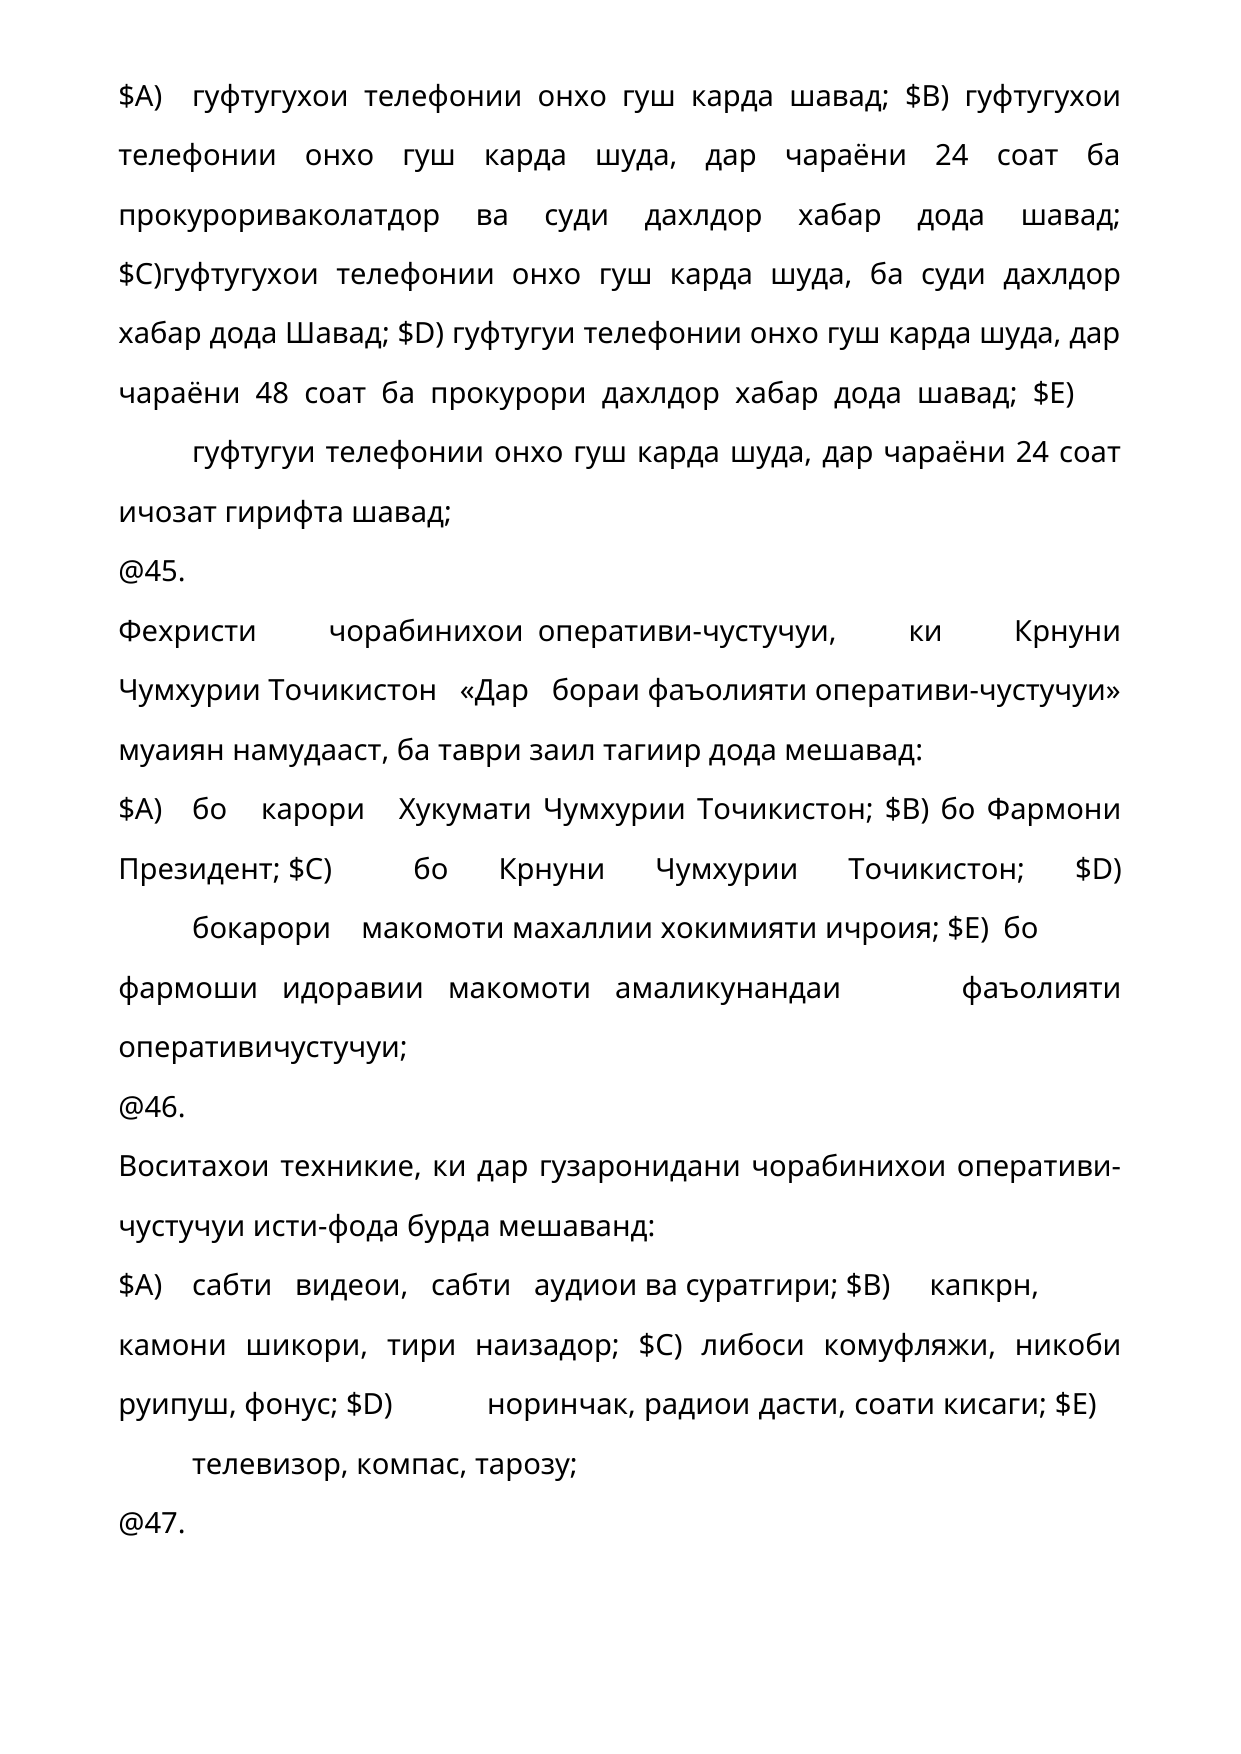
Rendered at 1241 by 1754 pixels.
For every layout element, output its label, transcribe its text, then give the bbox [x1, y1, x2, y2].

text @47. [118, 1502, 1122, 1542]
text Воситахои техникие, ки дар гузаронидани чорабинихои оперативи-чустучуи исти-фода бурда мешаванд: [118, 1146, 1122, 1245]
text $A) сабти видеои, сабти аудиои ва суратгири; $B) капкрн, камони шикори, тири наизадор; $C) либоси комуфляжи, никоби руипуш, фонус; $D) норинчак, радиои дасти, соати кисаги; $Е) телевизор, компас, тарозу; [118, 1264, 1122, 1483]
text $A) гуфтугухои телефонии онхо гуш карда шавад; $B) гуфтугухои телефонии онхо гуш карда шуда, дар чараёни 24 соат ба прокурориваколатдор ва суди дахлдор хабар дода шавад; $C)гуфтугухои телефонии онхо гуш карда шуда, ба суди дахлдор хабар дода Шавад; $D) гуфтугуи телефонии онхо гуш карда шуда, дар чараёни 48 соат ба прокурори дахлдор хабар дода шавад; $Е) гуфтугуи телефонии онхо гуш карда шуда, дар чараёни 24 соат ичозат гирифта шавад; [118, 75, 1122, 531]
text @45. [118, 551, 1122, 590]
text Фехристи чорабинихои оперативи-чустучуи, ки Крнуни Чумхурии Точикистон «Дар бораи фаъолияти оперативи-чустучуи» муаиян намудааст, ба таври заил тагиир дода мешавад: [118, 610, 1122, 769]
text $A) бо карори Хукумати Чумхурии Точикистон; $B) бо Фармони Президент; $C) бо Крнуни Чумхурии Точикистон; $D) бокарори макомоти махаллии хокимияти ичроия; $Е) бо фармоши идоравии макомоти амаликунандаи фаъолияти оперативичустучуи; [118, 789, 1122, 1066]
text @46. [118, 1086, 1122, 1126]
